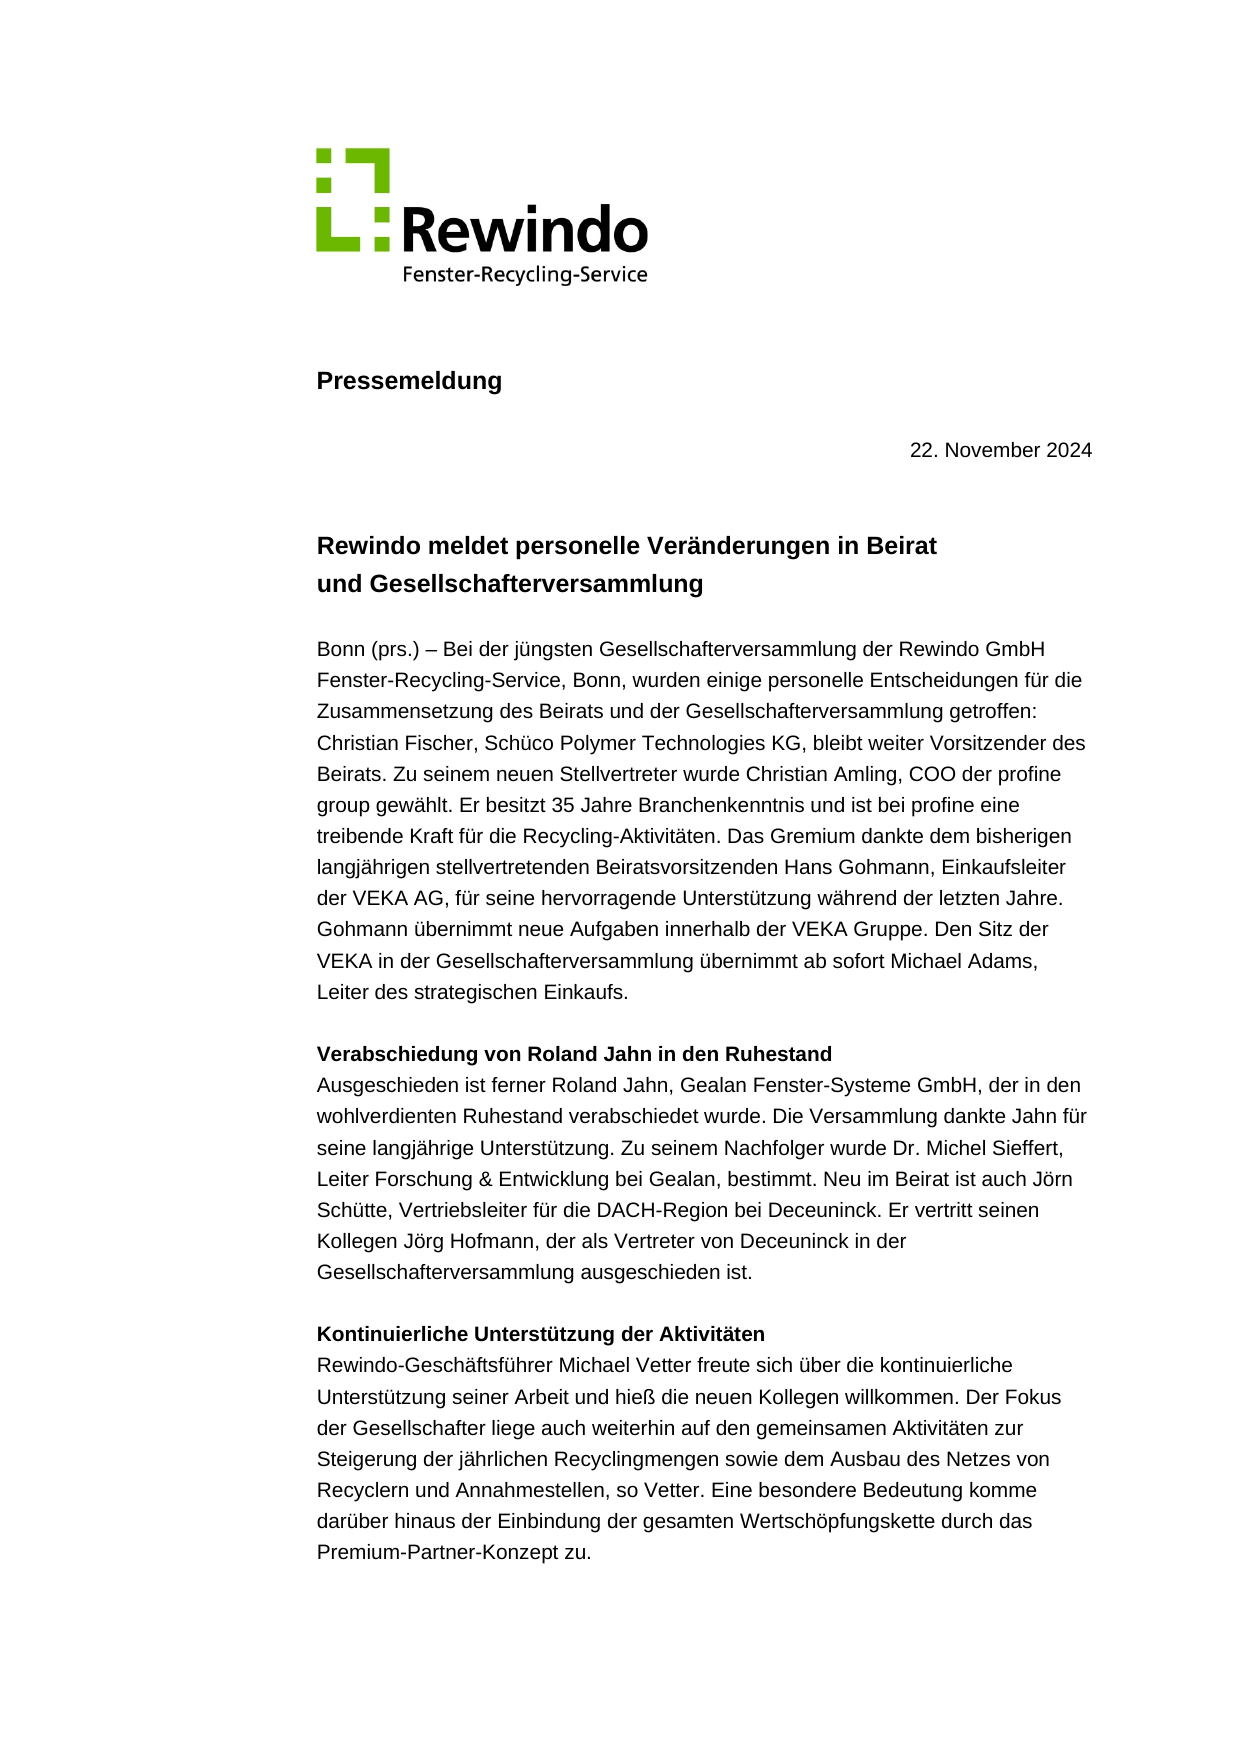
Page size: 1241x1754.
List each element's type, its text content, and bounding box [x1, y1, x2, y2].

text Rewindo meldet personelle Veränderungen in Beirat und Gesellschafterversammlung [317, 531, 1093, 597]
text Rewindo-Geschäftsführer Michael Vetter freute sich über die kontinuierliche Unterstützung seiner Arbeit und hieß die neuen Kollegen willkommen. Der Fokus der Gesellschafter liege auch weiterhin auf den gemeinsamen Aktivitäten zur Steigerung der jährlichen Recyclingmengen sowie dem Ausbau des Netzes von Recyclern und Annahmestellen, so Vetter. Eine besondere Bedeutung komme darüber hinaus der Einbindung der gesamten Wertschöpfungskette durch das Premium-Partner-Konzept zu. [317, 1353, 1093, 1564]
text Ausgeschieden ist ferner Roland Jahn, Gealan Fenster-Systeme GmbH, der in den wohlverdienten Ruhestand verabschiedet wurde. Die Versammlung dankte Jahn für seine langjährige Unterstützung. Zu seinem Nachfolger wurde Dr. Michel Sieffert, Leiter Forschung & Entwicklung bei Gealan, bestimmt. Neu im Beirat ist auch Jörn Schütte, Vertriebsleiter für die DACH-Region bei Deceuninck. Er vertritt seinen Kollegen Jörg Hofmann, der als Vertreter von Deceuninck in der Gesellschafterversammlung ausgeschieden ist. [317, 1073, 1093, 1284]
text Pressemeldung [316, 366, 1093, 395]
text Bonn (prs.) – Bei der jüngsten Gesellschafterversammlung der Rewindo GmbH Fenster-Recycling-Service, Bonn, wurden einige personelle Entscheidungen für die Zusammensetzung des Beirats und der Gesellschafterversammlung getroffen: Christian Fischer, Schüco Polymer Technologies KG, bleibt weiter Vorsitzender des Beirats. Zu seinem neuen Stellvertreter wurde Christian Amling, COO der profine group gewählt. Er besitzt 35 Jahre Branchenkenntnis und ist bei profine eine treibende Kraft für die Recycling-Aktivitäten. Das Gremium dankte dem bisherigen langjährigen stellvertretenden Beiratsvorsitzenden Hans Gohmann, Einkaufsleiter der VEKA AG, für seine hervorragende Unterstützung während der letzten Jahre. Gohmann übernimmt neue Aufgaben innerhalb der VEKA Gruppe. Den Sitz der VEKA in der Gesellschafterversammlung übernimmt ab sofort Michael Adams, Leiter des strategischen Einkaufs. [317, 637, 1093, 1003]
picture [316, 147, 648, 286]
text Kontinuierliche Unterstützung der Aktivitäten [317, 1322, 1093, 1346]
text Verabschiedung von Roland Jahn in den Ruhestand [317, 1042, 1093, 1066]
text 22. November 2024 [316, 438, 1093, 462]
